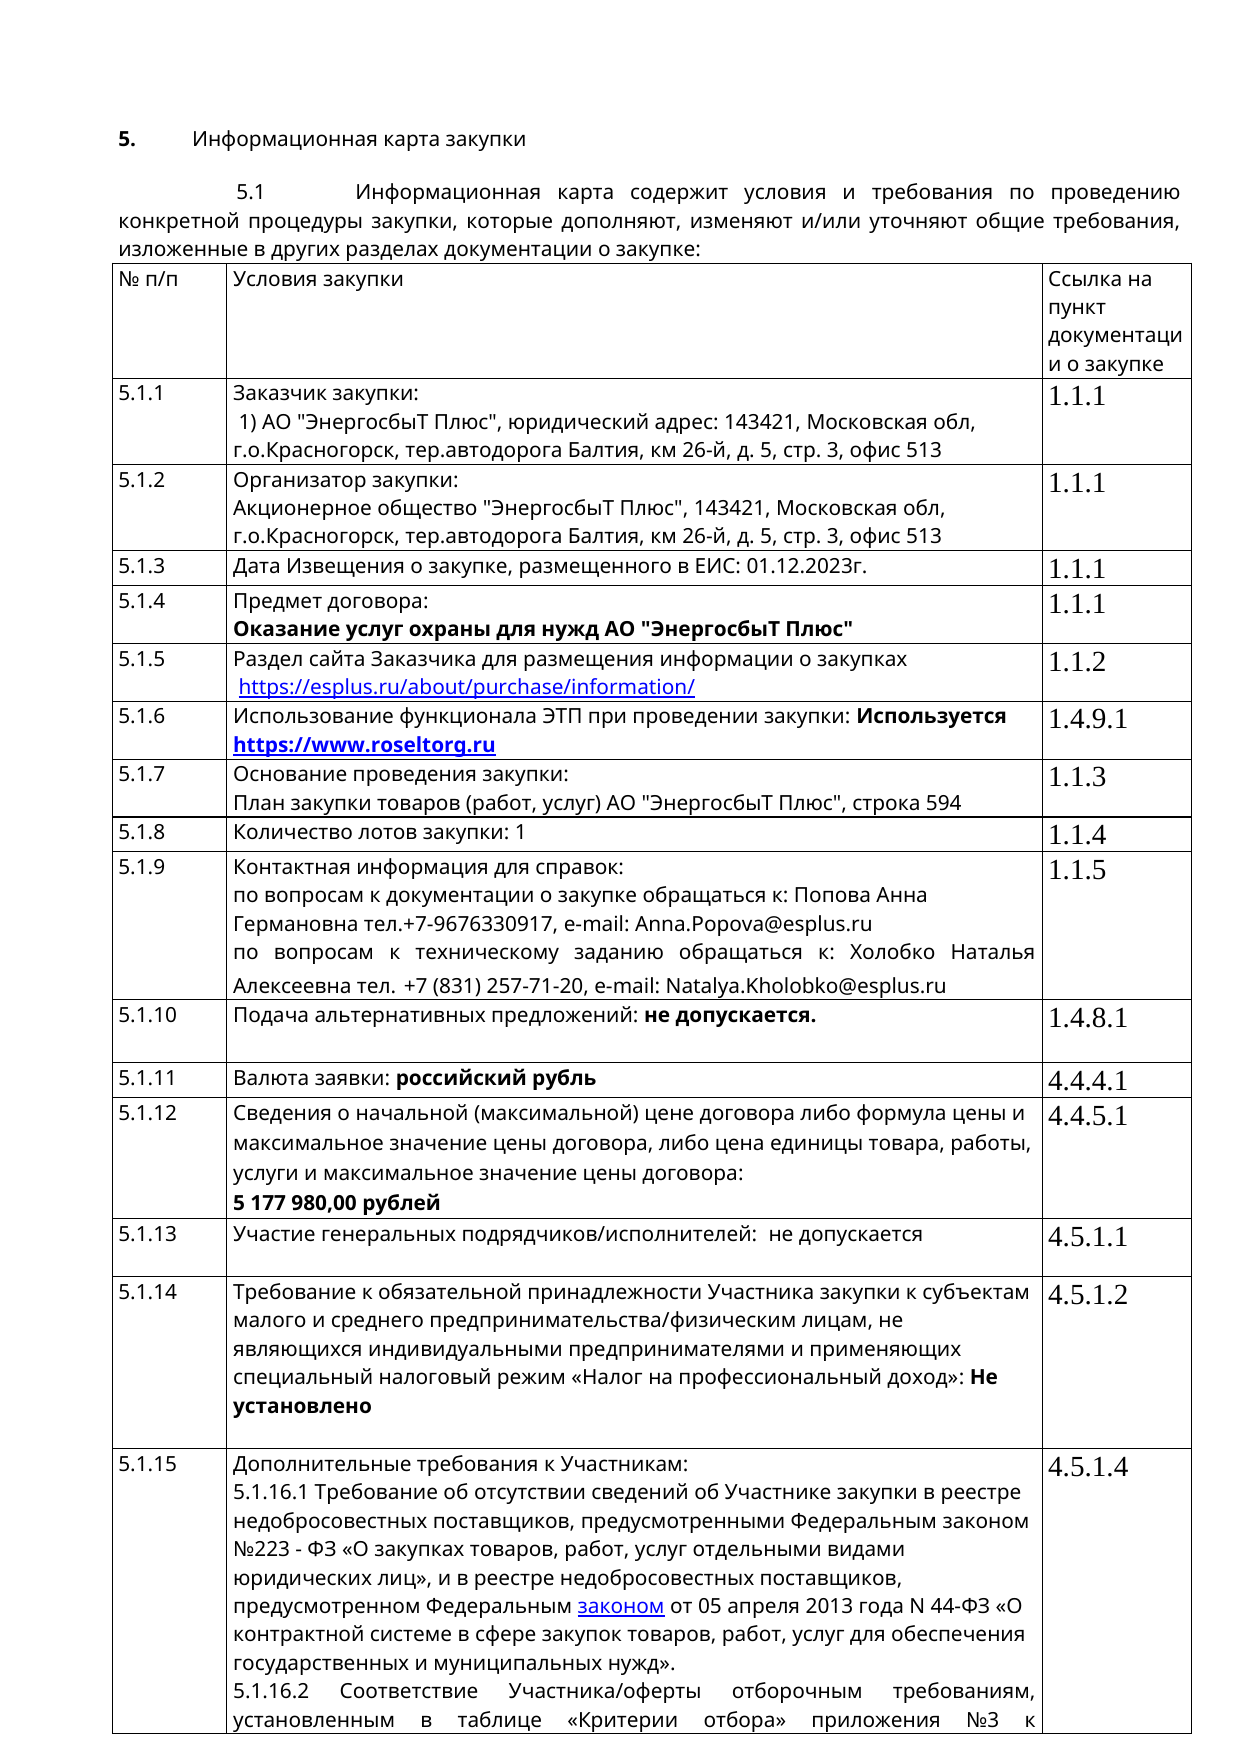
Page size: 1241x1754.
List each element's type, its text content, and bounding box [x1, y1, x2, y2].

table_cell [113, 1449, 226, 1733]
table_cell [113, 465, 226, 550]
text 5.1 Информационная карта содержит условия и требования по проведению конкретной процедуры закупки, которые дополняют, изменяют и/или уточняют общие требования, изложенные в других разделах документации о закупке: [118, 177, 1181, 263]
table_cell Раздел сайта Заказчика для размещения информации о закупках https://esplus.ru/about/purchase/information/ [227, 644, 1042, 701]
table_cell [113, 1098, 226, 1218]
table_cell Предмет договора: Оказание услуг охраны для нужд АО "ЭнергосбыТ Плюс" [227, 586, 1042, 643]
table_header Условия закупки [227, 264, 1042, 377]
table_cell [113, 644, 226, 701]
table_cell 1.1.4 [1043, 818, 1191, 851]
table_cell [113, 1063, 226, 1097]
table_cell [113, 818, 226, 851]
table_header № п/п [113, 264, 226, 377]
table_cell 1.1.2 [1043, 644, 1191, 701]
table_cell 1.4.9.1 [1043, 702, 1191, 758]
table_cell [113, 702, 226, 758]
table_cell [113, 1277, 226, 1448]
table_cell Организатор закупки: Акционерное общество "ЭнергосбыТ Плюс", 143421, Московская обл, г.о.Красногорск, тер.автодорога Балтия, км 26-й, д. 5, стр. 3, офис 513 [227, 465, 1042, 550]
table_cell Заказчик закупки: 1) АО "ЭнергосбыТ Плюс", юридический адрес: 143421, Московская обл, г.о.Красногорск, тер.автодорога Балтия, км 26-й, д. 5, стр. 3, офис 513 [227, 379, 1042, 464]
table_cell [113, 852, 226, 999]
table_cell Подача альтернативных предложений: не допускается. [227, 1000, 1042, 1062]
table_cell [227, 1449, 1042, 1733]
table_cell Сведения о начальной (максимальной) цене договора либо формула цены и максимальное значение цены договора, либо цена единицы товара, работы, услуги и максимальное значение цены договора: 5 177 980,00 рублей [227, 1098, 1042, 1218]
table_cell Использование функционала ЭТП при проведении закупки: Используется https://www.roseltorg.ru [227, 702, 1042, 758]
table_cell 4.5.1.1 [1043, 1219, 1191, 1276]
table_header Ссылка на пункт документации о закупке [1043, 264, 1191, 377]
table_cell [113, 760, 226, 816]
table_cell 1.1.1 [1043, 551, 1191, 585]
table_cell 1.4.8.1 [1043, 1000, 1191, 1062]
subtitle Информационная карта закупки [118, 124, 1181, 152]
table_cell Основание проведения закупки: План закупки товаров (работ, услуг) АО "ЭнергосбыТ Плюс", строка 594 [227, 760, 1042, 816]
table_cell [113, 586, 226, 643]
table_cell 4.5.1.4 [1043, 1449, 1191, 1733]
table_cell [113, 551, 226, 585]
table_cell 1.1.5 [1043, 852, 1191, 999]
table_cell [113, 1000, 226, 1062]
table_cell 1.1.1 [1043, 465, 1191, 550]
table_cell 4.5.1.2 [1043, 1277, 1191, 1448]
table_cell Дата Извещения о закупке, размещенного в ЕИС: 01.12.2023г. [227, 551, 1042, 585]
table_cell [113, 1219, 226, 1276]
table_cell Количество лотов закупки: 1 [227, 818, 1042, 851]
table_cell Требование к обязательной принадлежности Участника закупки к субъектам малого и среднего предпринимательства/физическим лицам, не являющихся индивидуальными предпринимателями и применяющих специальный налоговый режим «Налог на профессиональный доход»: Не установлено [227, 1277, 1042, 1448]
table_cell Участие генеральных подрядчиков/исполнителей: не допускается [227, 1219, 1042, 1276]
table_cell 1.1.1 [1043, 586, 1191, 643]
table_cell 4.4.4.1 [1043, 1063, 1191, 1097]
table_cell 1.1.1 [1043, 379, 1191, 464]
table_cell [113, 379, 226, 464]
table_cell Контактная информация для справок: по вопросам к документации о закупке обращаться к: Попова Анна Германовна тел.+7-9676330917, e-mail: Anna.Popova@esplus.ru по вопросам к техническому заданию обращаться к: Холобко Наталья Алексеевна тел. +7 (831) 257-71-20, e-mail: Natalya.Kholobko@esplus.ru [227, 852, 1042, 999]
table_cell Валюта заявки: российский рубль [227, 1063, 1042, 1097]
table_cell 1.1.3 [1043, 760, 1191, 816]
table_cell 4.4.5.1 [1043, 1098, 1191, 1218]
